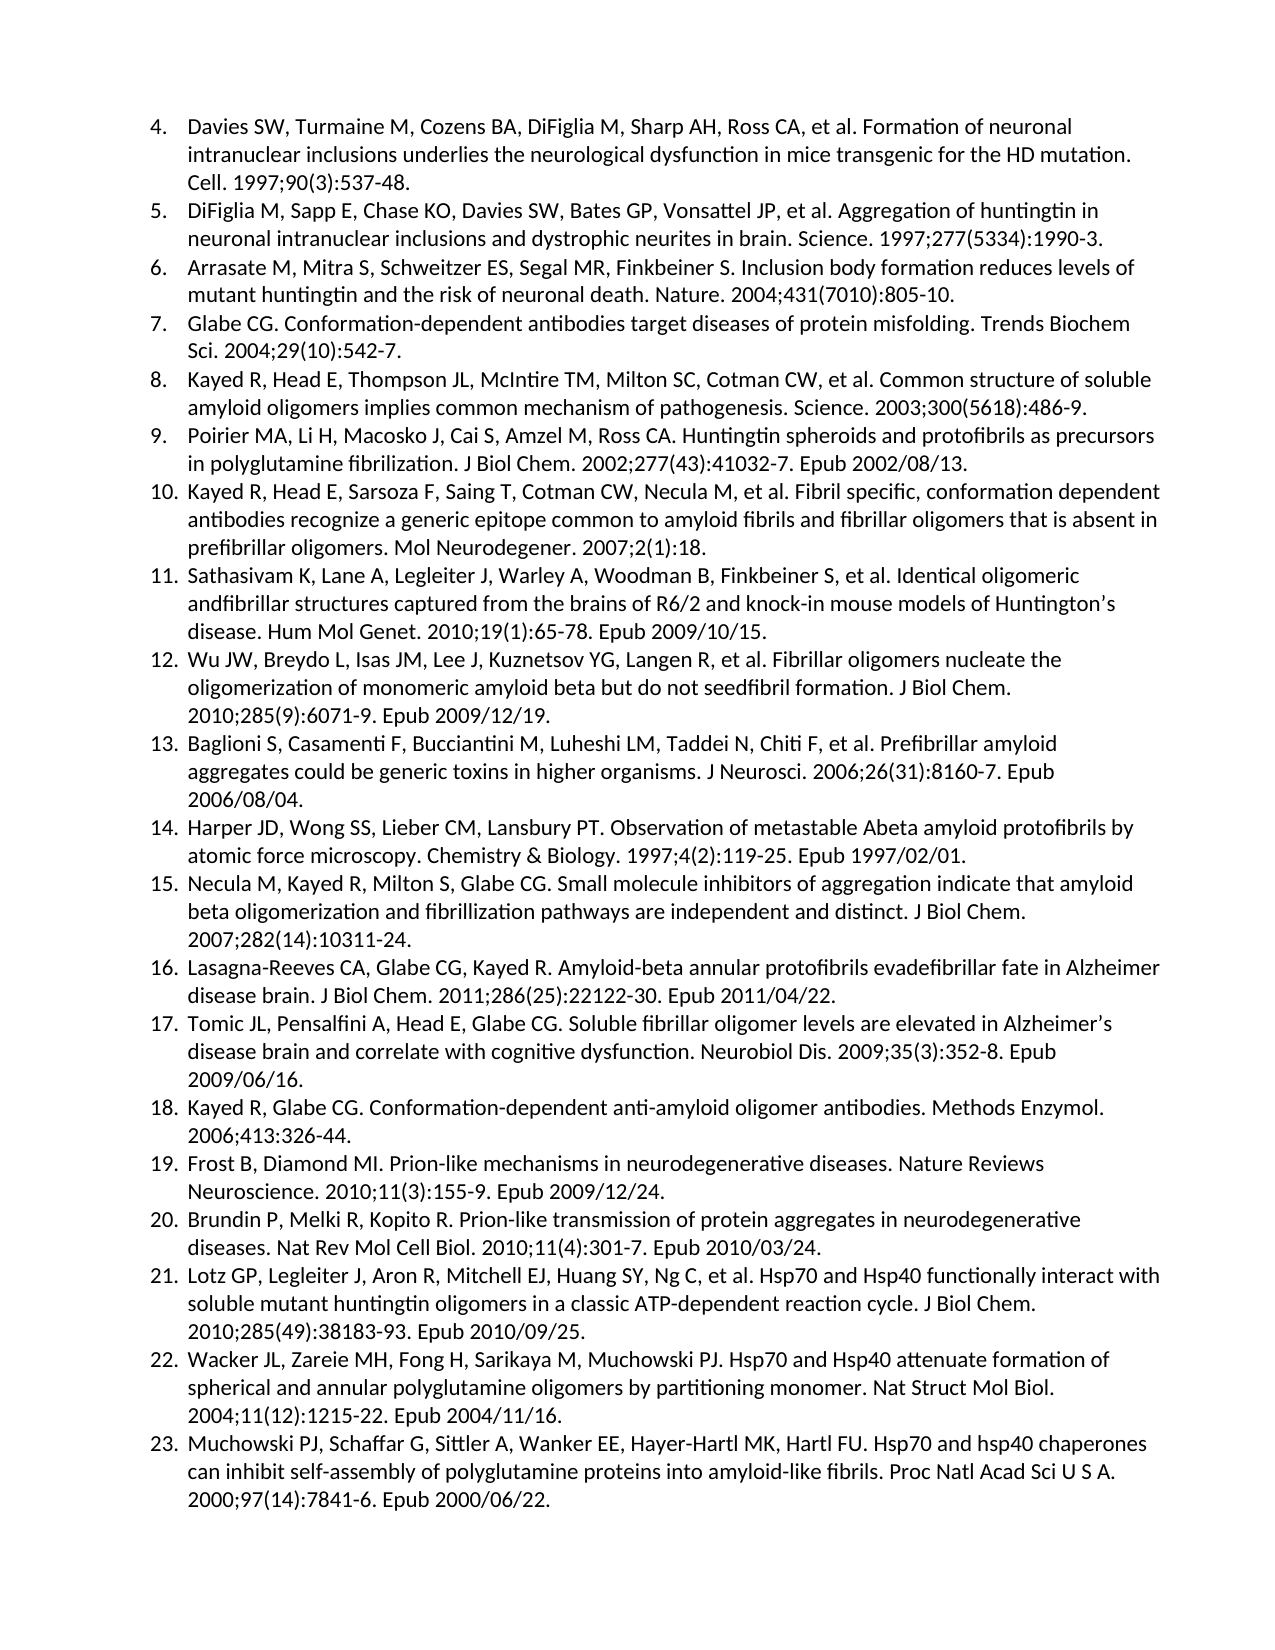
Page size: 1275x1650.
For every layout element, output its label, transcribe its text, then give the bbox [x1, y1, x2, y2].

list Davies SW, Turmaine M, Cozens BA, DiFiglia M, Sharp AH, Ross CA, et al. Formation of neuronal intranuclear inclusions underlies the neurological dysfunction in mice transgenic for the HD mutation. Cell. 1997;90(3):537-48. [150, 112, 1162, 197]
list Kayed R, Head E, Thompson JL, McIntire TM, Milton SC, Cotman CW, et al. Common structure of soluble amyloid oligomers implies common mechanism of pathogenesis. Science. 2003;300(5618):486-9. [150, 365, 1162, 421]
list Kayed R, Glabe CG. Conformation-dependent anti-amyloid oligomer antibodies. Methods Enzymol. 2006;413:326-44. [150, 1093, 1162, 1149]
list Glabe CG. Conformation-dependent antibodies target diseases of protein misfolding. Trends Biochem Sci. 2004;29(10):542-7. [150, 309, 1162, 365]
list DiFiglia M, Sapp E, Chase KO, Davies SW, Bates GP, Vonsattel JP, et al. Aggregation of huntingtin in neuronal intranuclear inclusions and dystrophic neurites in brain. Science. 1997;277(5334):1990-3. [150, 197, 1162, 253]
list Wacker JL, Zareie MH, Fong H, Sarikaya M, Muchowski PJ. Hsp70 and Hsp40 attenuate formation of spherical and annular polyglutamine oligomers by partitioning monomer. Nat Struct Mol Biol. 2004;11(12):1215-22. Epub 2004/11/16. [150, 1345, 1162, 1429]
list Lotz GP, Legleiter J, Aron R, Mitchell EJ, Huang SY, Ng C, et al. Hsp70 and Hsp40 functionally interact with soluble mutant huntingtin oligomers in a classic ATP-dependent reaction cycle. J Biol Chem. 2010;285(49):38183-93. Epub 2010/09/25. [150, 1261, 1162, 1345]
list Muchowski PJ, Schaffar G, Sittler A, Wanker EE, Hayer-Hartl MK, Hartl FU. Hsp70 and hsp40 chaperones can inhibit self-assembly of polyglutamine proteins into amyloid-like fibrils. Proc Natl Acad Sci U S A. 2000;97(14):7841-6. Epub 2000/06/22. [150, 1429, 1162, 1513]
list Necula M, Kayed R, Milton S, Glabe CG. Small molecule inhibitors of aggregation indicate that amyloid beta oligomerization and fibrillization pathways are independent and distinct. J Biol Chem. 2007;282(14):10311-24. [150, 869, 1162, 953]
list Baglioni S, Casamenti F, Bucciantini M, Luheshi LM, Taddei N, Chiti F, et al. Prefibrillar amyloid aggregates could be generic toxins in higher organisms. J Neurosci. 2006;26(31):8160-7. Epub 2006/08/04. [150, 729, 1162, 813]
list Brundin P, Melki R, Kopito R. Prion-like transmission of protein aggregates in neurodegenerative diseases. Nat Rev Mol Cell Biol. 2010;11(4):301-7. Epub 2010/03/24. [150, 1205, 1162, 1261]
list Lasagna-Reeves CA, Glabe CG, Kayed R. Amyloid-beta annular protofibrils evadefibrillar fate in Alzheimer disease brain. J Biol Chem. 2011;286(25):22122-30. Epub 2011/04/22. [150, 953, 1162, 1009]
list Poirier MA, Li H, Macosko J, Cai S, Amzel M, Ross CA. Huntingtin spheroids and protofibrils as precursors in polyglutamine fibrilization. J Biol Chem. 2002;277(43):41032-7. Epub 2002/08/13. [150, 421, 1162, 477]
list Kayed R, Head E, Sarsoza F, Saing T, Cotman CW, Necula M, et al. Fibril specific, conformation dependent antibodies recognize a generic epitope common to amyloid fibrils and fibrillar oligomers that is absent in prefibrillar oligomers. Mol Neurodegener. 2007;2(1):18. [150, 477, 1162, 561]
list Tomic JL, Pensalfini A, Head E, Glabe CG. Soluble fibrillar oligomer levels are elevated in Alzheimer’s disease brain and correlate with cognitive dysfunction. Neurobiol Dis. 2009;35(3):352-8. Epub 2009/06/16. [150, 1009, 1162, 1093]
list Frost B, Diamond MI. Prion-like mechanisms in neurodegenerative diseases. Nature Reviews Neuroscience. 2010;11(3):155-9. Epub 2009/12/24. [150, 1149, 1162, 1205]
list Sathasivam K, Lane A, Legleiter J, Warley A, Woodman B, Finkbeiner S, et al. Identical oligomeric andfibrillar structures captured from the brains of R6/2 and knock-in mouse models of Huntington’s disease. Hum Mol Genet. 2010;19(1):65-78. Epub 2009/10/15. [150, 561, 1162, 645]
list Arrasate M, Mitra S, Schweitzer ES, Segal MR, Finkbeiner S. Inclusion body formation reduces levels of mutant huntingtin and the risk of neuronal death. Nature. 2004;431(7010):805-10. [150, 253, 1162, 309]
list Wu JW, Breydo L, Isas JM, Lee J, Kuznetsov YG, Langen R, et al. Fibrillar oligomers nucleate the oligomerization of monomeric amyloid beta but do not seedfibril formation. J Biol Chem. 2010;285(9):6071-9. Epub 2009/12/19. [150, 645, 1162, 729]
list Harper JD, Wong SS, Lieber CM, Lansbury PT. Observation of metastable Abeta amyloid protofibrils by atomic force microscopy. Chemistry & Biology. 1997;4(2):119-25. Epub 1997/02/01. [150, 813, 1162, 869]
